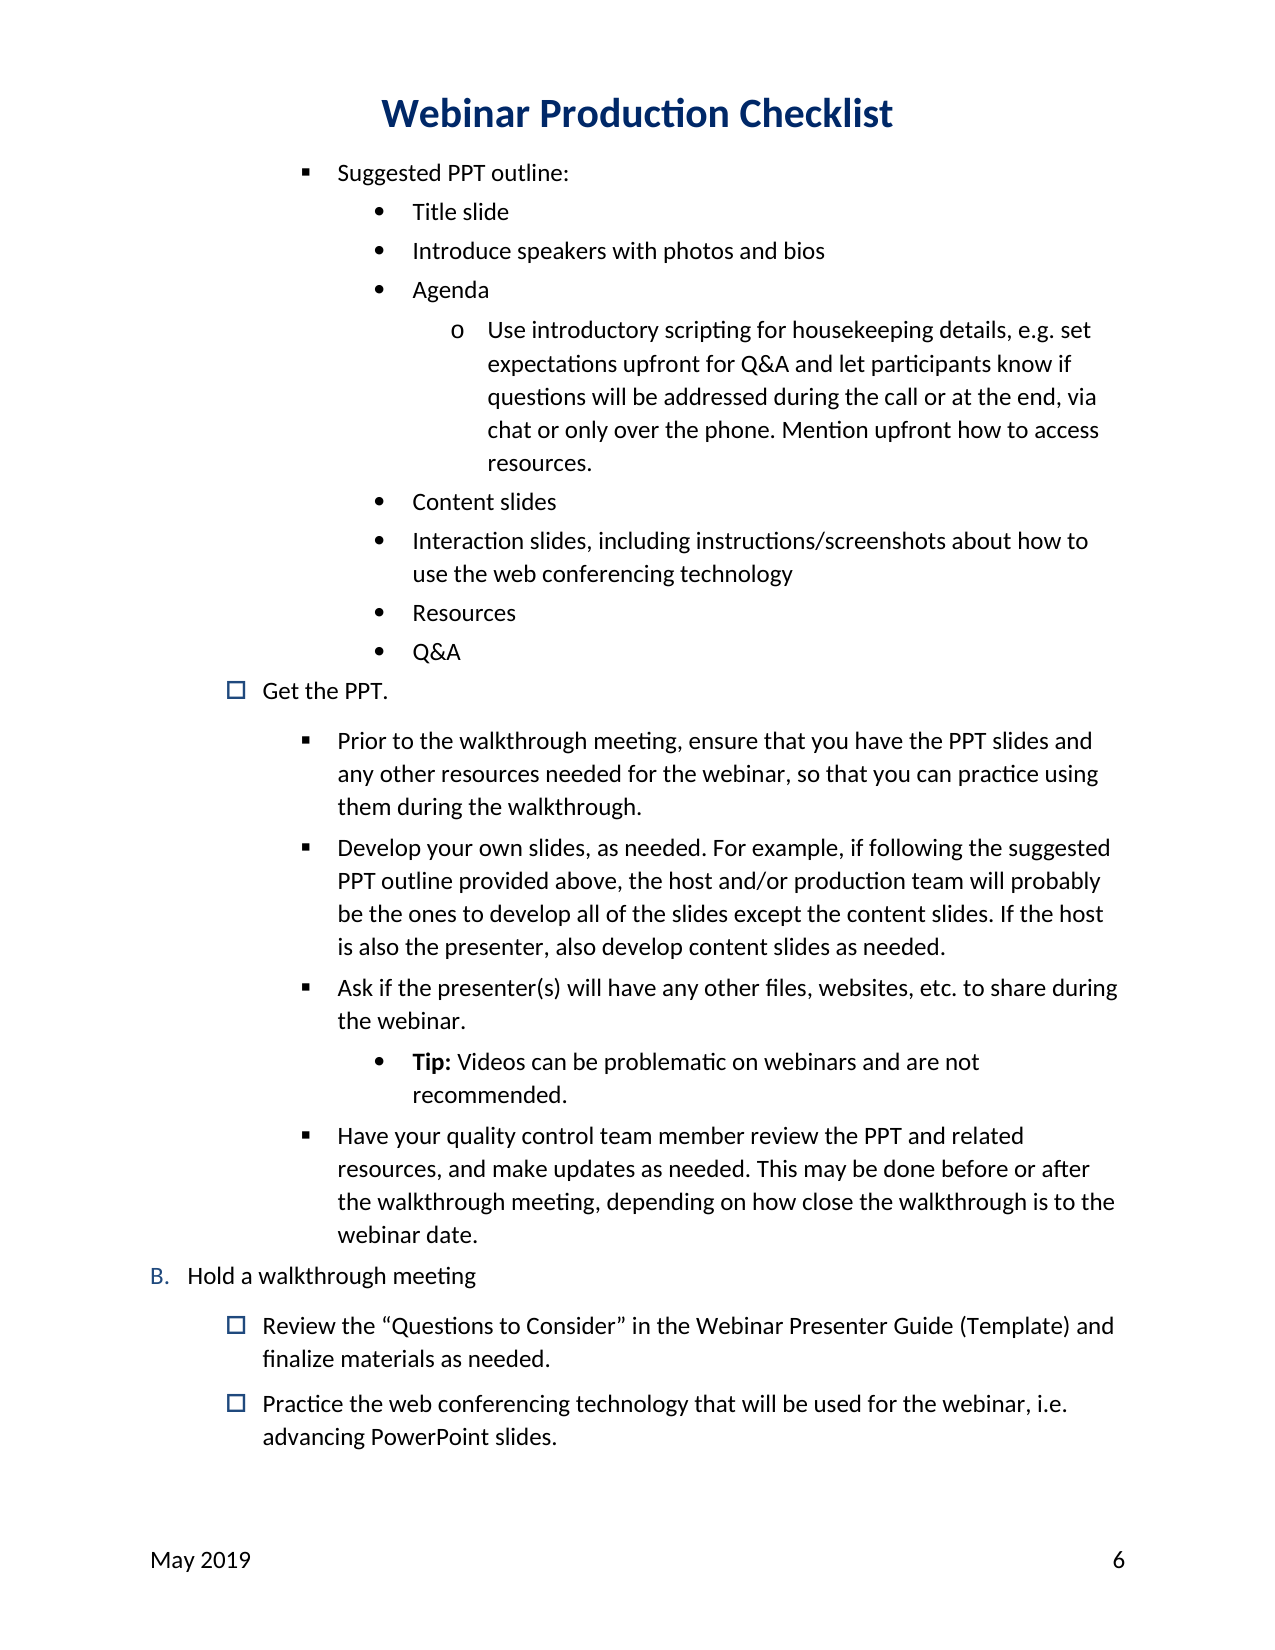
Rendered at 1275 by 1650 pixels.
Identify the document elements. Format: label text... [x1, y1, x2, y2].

list Ask if the presenter(s) will have any other files, websites, etc. to share during the webinar. [300, 972, 1125, 1036]
list Have your quality control team member review the PPT and related resources, and make updates as needed. This may be done before or after the walkthrough meeting, depending on how close the walkthrough is to the webinar date. [300, 1120, 1125, 1250]
list Tip: Videos can be problematic on webinars and are not recommended. [375, 1046, 1125, 1110]
list Suggested PPT outline: [300, 157, 1125, 188]
list Agenda [375, 274, 1125, 305]
list Q&A [375, 636, 1125, 667]
list Use introductory scripting for housekeeping details, e.g. set expectations upfront for Q&A and let participants know if questions will be addressed during the call or at the end, via chat or only over the phone. Mention upfront how to access resources. [450, 314, 1125, 477]
list Practice the web conferencing technology that will be used for the webinar, i.e. advancing PowerPoint slides. [225, 1388, 1125, 1452]
list Hold a walkthrough meeting [150, 1260, 1125, 1291]
list Prior to the walkthrough meeting, ensure that you have the PPT slides and any other resources needed for the webinar, so that you can practice using them during the walkthrough. [300, 725, 1125, 821]
list Review the “Questions to Consider” in the Webinar Presenter Guide (Template) and finalize materials as needed. [225, 1310, 1125, 1373]
list Develop your own slides, as needed. For example, if following the suggested PPT outline provided above, the host and/or production team will probably be the ones to develop all of the slides except the content slides. If the host is also the presenter, also develop content slides as needed. [300, 832, 1125, 961]
list Title slide [375, 196, 1125, 227]
list Resources [375, 597, 1125, 628]
list Introduce speakers with photos and bios [375, 235, 1125, 266]
list Get the PPT. [225, 675, 1125, 706]
list Content slides [375, 486, 1125, 516]
list Interaction slides, including instructions/screenshots about how to use the web conferencing technology [375, 525, 1125, 588]
